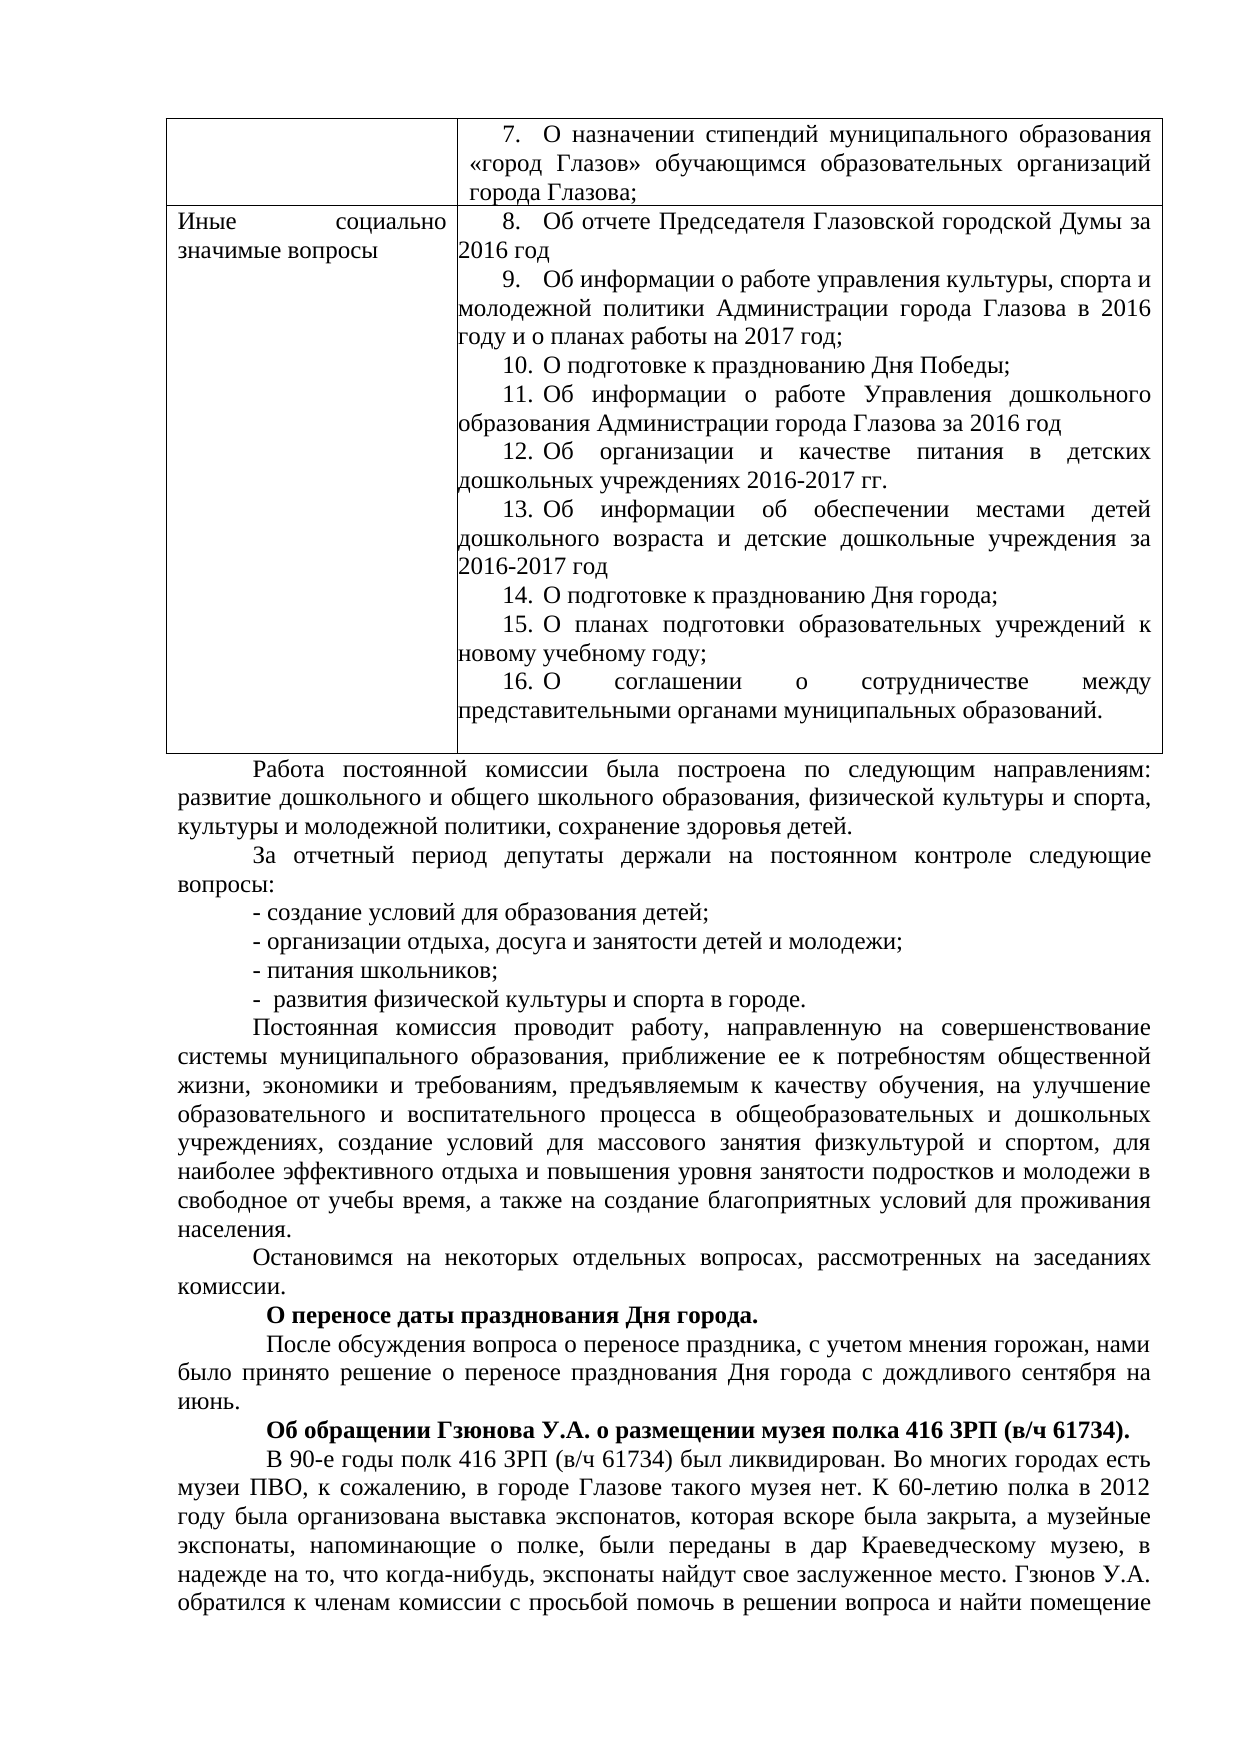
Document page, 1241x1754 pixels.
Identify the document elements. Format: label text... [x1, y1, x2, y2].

text - организации отдыха, досуга и занятости детей и молодежи; [177, 926, 1152, 955]
table_cell Об отчете Председателя Глазовской городской Думы за 2016 год Об информации о работе управления культуры, спорта и молодежной политики Администрации города Глазова в 2016 году и о планах работы на 2017 год; О подготовке к празднованию Дня Победы; Об информации о работе Управления дошкольного образования Администрации города Глазова за 2016 год Об организации и качестве питания в детских дошкольных учреждениях 2016-2017 гг. Об информации об обеспечении местами детей дошкольного возраста и детские дошкольные учреждения за 2016-2017 год О подготовке к празднованию Дня города; О планах подготовки образовательных учреждений к новому учебному году; О соглашении о сотрудничестве между представительными органами муниципальных образований. [458, 206, 1162, 753]
text Остановимся на некоторых отдельных вопросах, рассмотренных на заседаниях комиссии. [177, 1242, 1152, 1300]
text Работа постоянной комиссии была построена по следующим направлениям: развитие дошкольного и общего школьного образования, физической культуры и спорта, культуры и молодежной политики, сохранение здоровья детей. [177, 754, 1152, 840]
text Постоянная комиссия проводит работу, направленную на совершенствование системы муниципального образования, приближение ее к потребностям общественной жизни, экономики и требованиям, предъявляемым к качеству обучения, на улучшение образовательного и воспитательного процесса в общеобразовательных и дошкольных учреждениях, создание условий для массового занятия физкультурой и спортом, для наиболее эффективного отдыха и повышения уровня занятости подростков и молодежи в свободное от учебы время, а также на создание благоприятных условий для проживания населения. [177, 1012, 1152, 1242]
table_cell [458, 119, 1162, 205]
text О переносе даты празднования Дня города. [177, 1300, 1152, 1329]
text Об обращении Гзюнова У.А. о размещении музея полка 416 ЗРП (в/ч 61734). [177, 1415, 1152, 1444]
text - создание условий для образования детей; [177, 897, 1152, 926]
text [177, 1444, 1152, 1616]
text За отчетный период депутаты держали на постоянном контроле следующие вопросы: [177, 840, 1152, 897]
text - питания школьников; [177, 955, 1152, 984]
text После обсуждения вопроса о переносе праздника, с учетом мнения горожан, нами было принято решение о переносе празднования Дня города с дождливого сентября на июнь. [177, 1329, 1152, 1415]
table_cell Иные социально значимые вопросы [167, 206, 457, 753]
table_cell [167, 119, 457, 205]
text - развития физической культуры и спорта в городе. [177, 984, 1152, 1012]
